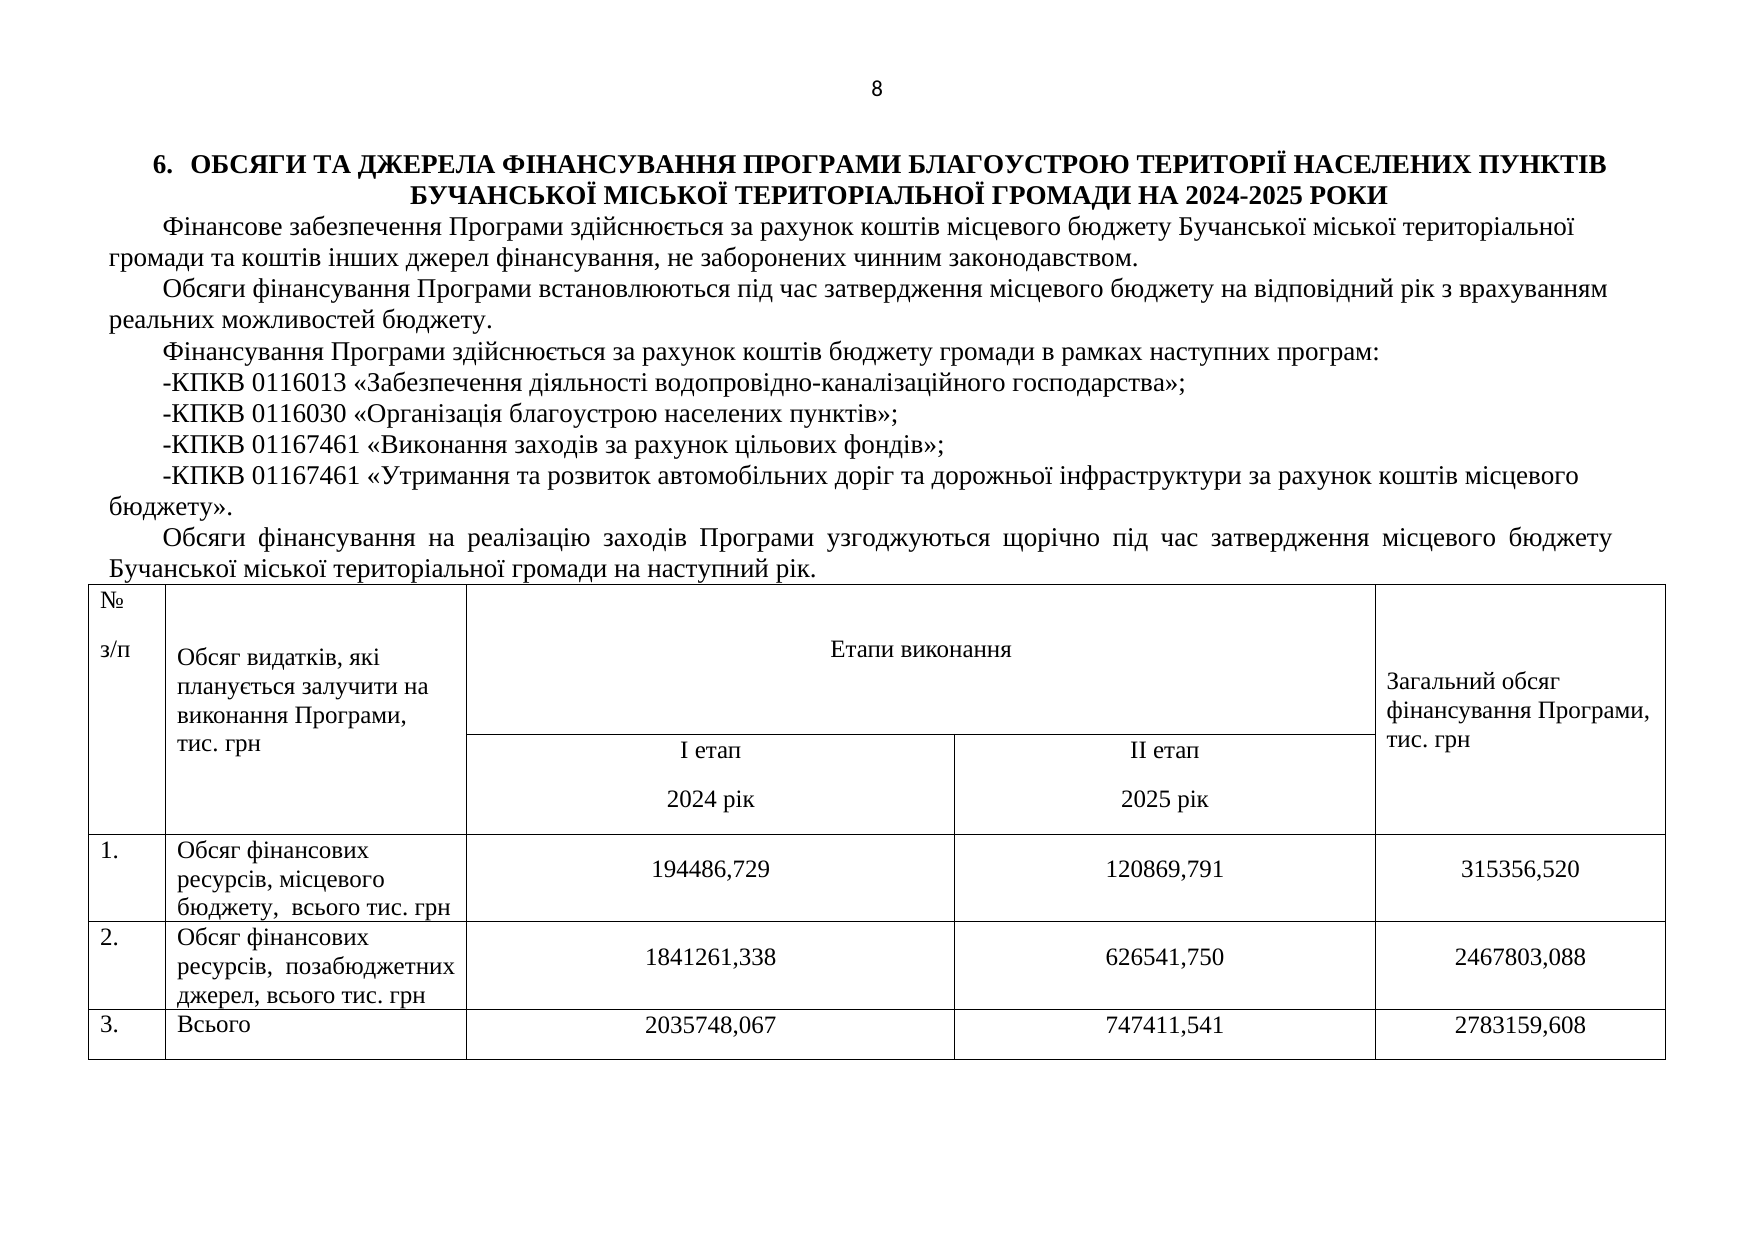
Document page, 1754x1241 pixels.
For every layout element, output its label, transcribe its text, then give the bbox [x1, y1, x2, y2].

table_cell 3. [89, 1010, 165, 1059]
table_cell 626541,750 [955, 922, 1375, 1008]
table_cell Обсяг фінансових ресурсів, місцевого бюджету, всього тис. грн [166, 835, 466, 921]
table_header ОБСЯГИ ТА ДЖЕРЕЛА ФІНАНСУВАННЯ ПРОГРАМИ БЛАГОУСТРОЮ ТЕРИТОРІЇ НАСЕЛЕНИХ ПУНКТІВ БУЧАНСЬКОЇ МІСЬКОЇ ТЕРИТОРІАЛЬНОЇ ГРОМАДИ НА 2024-2025 РОКИ Фінансове забезпечення Програми здійснюється за рахунок коштів місцевого бюджету Бучанської міської територіальної громади та коштів інших джерел фінансування, не заборонених чинним законодавством. Обсяги фінансування Програми встановлюються під час затвердження місцевого бюджету на відповідний рік з врахуванням реальних можливостей бюджету. Фінансування Програми здійснюється за рахунок коштів бюджету громади в рамках наступних програм: -КПКВ 0116013 «Забезпечення діяльності водопровідно-каналізаційного господарства»; -КПКВ 0116030 «Організація благоустрою населених пунктів»; -КПКВ 01167461 «Виконання заходів за рахунок цільових фондів»; -КПКВ 01167461 «Утримання та розвиток автомобільних доріг та дорожньої інфраструктури за рахунок коштів місцевого бюджету». Обсяги фінансування на реалізацію заходів Програми узгоджуються щорічно під час затвердження місцевого бюджету Бучанської міської територіальної громади на наступний рік. [98, 148, 1626, 584]
table_cell Всього [166, 1010, 466, 1059]
table_cell 2035748,067 [467, 1010, 954, 1059]
table_cell 194486,729 [467, 835, 954, 921]
table_cell 2467803,088 [1376, 922, 1665, 1008]
table_header Етапи виконання [467, 585, 1375, 734]
table_header Обсяг видатків, які планується залучити на виконання Програми, тис. грн [166, 585, 466, 834]
table_cell 747411,541 [955, 1010, 1375, 1059]
table_header Загальний обсяг фінансування Програми, тис. грн [1376, 585, 1665, 834]
table_cell 1. [89, 835, 165, 921]
table_cell 2783159,608 [1376, 1010, 1665, 1059]
table_cell II етап 2025 рік [955, 735, 1375, 834]
table_cell Обсяг фінансових ресурсів, позабюджетних джерел, всього тис. грн [166, 922, 466, 1008]
table_cell 2. [89, 922, 165, 1008]
table_cell I етап 2024 рік [467, 735, 954, 834]
table_cell 315356,520 [1376, 835, 1665, 921]
table_cell 120869,791 [955, 835, 1375, 921]
table_header № з/п [89, 585, 165, 834]
table_cell 1841261,338 [467, 922, 954, 1008]
